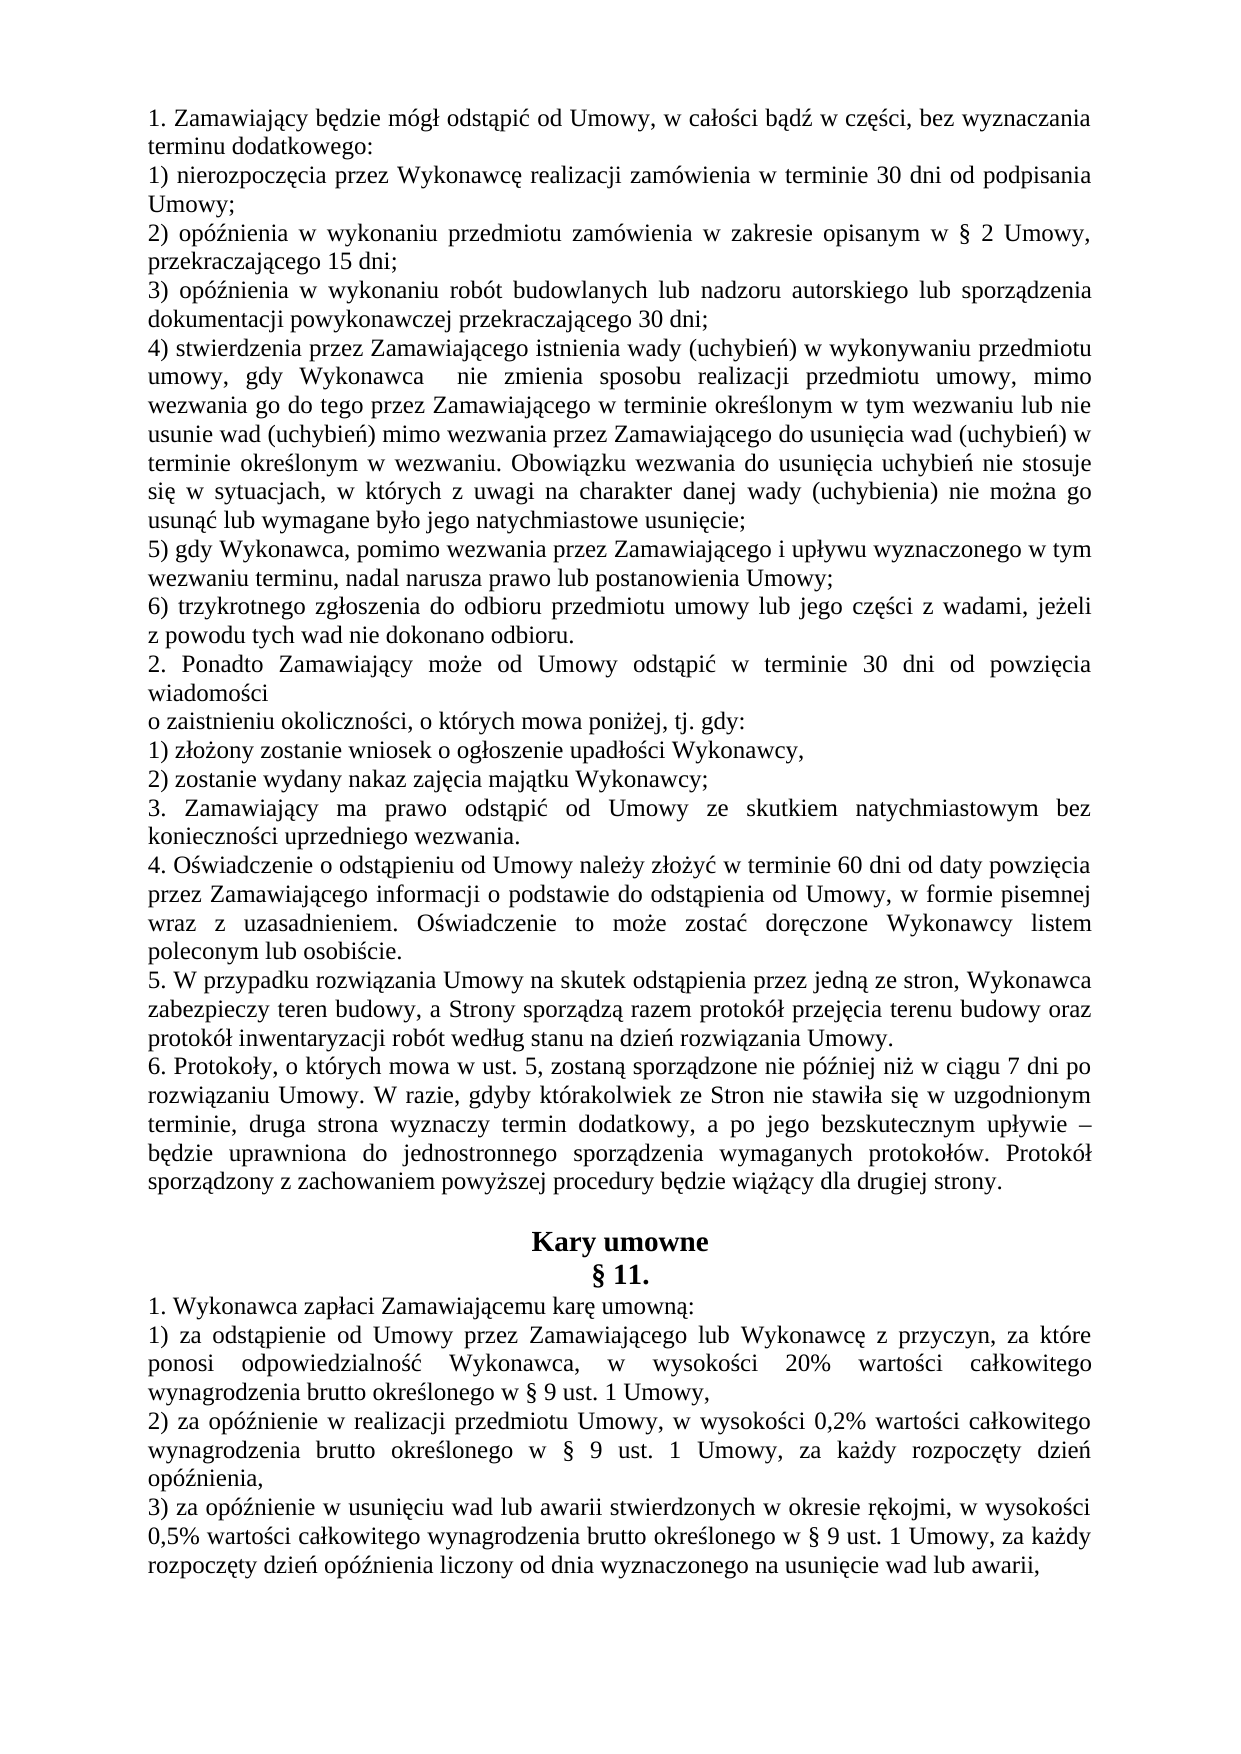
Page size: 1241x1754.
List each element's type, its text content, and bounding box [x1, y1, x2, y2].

text 2. Ponadto Zamawiający może od Umowy odstąpić w terminie 30 dni od powzięcia wiadomości o zaistnieniu okoliczności, o których mowa poniżej, tj. gdy: [148, 649, 1092, 735]
text 6. Protokoły, o których mowa w ust. 5, zostaną sporządzone nie później niż w ciągu 7 dni po rozwiązaniu Umowy. W razie, gdyby którakolwiek ze Stron nie stawiła się w uzgodnionym terminie, druga strona wyznaczy termin dodatkowy, a po jego bezskutecznym upływie – będzie uprawniona do jednostronnego sporządzenia wymaganych protokołów. Protokół sporządzony z zachowaniem powyższej procedury będzie wiążący dla drugiej strony. [148, 1051, 1092, 1195]
text 4. Oświadczenie o odstąpieniu od Umowy należy złożyć w terminie 60 dni od daty powzięcia przez Zamawiającego informacji o podstawie do odstąpienia od Umowy, w formie pisemnej wraz z uzasadnieniem. Oświadczenie to może zostać doręczone Wykonawcy listem poleconym lub osobiście. [148, 850, 1092, 965]
text 6) trzykrotnego zgłoszenia do odbioru przedmiotu umowy lub jego części z wadami, jeżeli z powodu tych wad nie dokonano odbioru. [148, 591, 1092, 649]
text 4) stwierdzenia przez Zamawiającego istnienia wady (uchybień) w wykonywaniu przedmiotu umowy, gdy Wykonawca nie zmienia sposobu realizacji przedmiotu umowy, mimo wezwania go do tego przez Zamawiającego w terminie określonym w tym wezwaniu lub nie usunie wad (uchybień) mimo wezwania przez Zamawiającego do usunięcia wad (uchybień) w terminie określonym w wezwaniu. Obowiązku wezwania do usunięcia uchybień nie stosuje się w sytuacjach, w których z uwagi na charakter danej wady (uchybienia) nie można go usunąć lub wymagane było jego natychmiastowe usunięcie; [148, 333, 1092, 534]
text 3) opóźnienia w wykonaniu robót budowlanych lub nadzoru autorskiego lub sporządzenia dokumentacji powykonawczej przekraczającego 30 dni; [148, 275, 1092, 333]
text 1. Zamawiający będzie mógł odstąpić od Umowy, w całości bądź w części, bez wyznaczania terminu dodatkowego: [148, 103, 1092, 160]
text 1. Wykonawca zapłaci Zamawiającemu karę umowną: [148, 1291, 1092, 1320]
text 5) gdy Wykonawca, pomimo wezwania przez Zamawiającego i upływu wyznaczonego w tym wezwaniu terminu, nadal narusza prawo lub postanowienia Umowy; [148, 534, 1092, 591]
text § 11. [148, 1257, 1092, 1291]
text 2) opóźnienia w wykonaniu przedmiotu zamówienia w zakresie opisanym w § 2 Umowy, przekraczającego 15 dni; [148, 218, 1092, 275]
text 1) złożony zostanie wniosek o ogłoszenie upadłości Wykonawcy, [148, 735, 1092, 764]
text 3. Zamawiający ma prawo odstąpić od Umowy ze skutkiem natychmiastowym bez konieczności uprzedniego wezwania. [148, 793, 1092, 850]
text 5. W przypadku rozwiązania Umowy na skutek odstąpienia przez jedną ze stron, Wykonawca zabezpieczy teren budowy, a Strony sporządzą razem protokół przejęcia terenu budowy oraz protokół inwentaryzacji robót według stanu na dzień rozwiązania Umowy. [148, 965, 1092, 1051]
text 3) za opóźnienie w usunięciu wad lub awarii stwierdzonych w okresie rękojmi, w wysokości 0,5% wartości całkowitego wynagrodzenia brutto określonego w § 9 ust. 1 Umowy, za każdy rozpoczęty dzień opóźnienia liczony od dnia wyznaczonego na usunięcie wad lub awarii, [148, 1492, 1092, 1578]
text 2) zostanie wydany nakaz zajęcia majątku Wykonawcy; [148, 764, 1092, 793]
text 1) nierozpoczęcia przez Wykonawcę realizacji zamówienia w terminie 30 dni od podpisania Umowy; [148, 160, 1092, 218]
text 1) za odstąpienie od Umowy przez Zamawiającego lub Wykonawcę z przyczyn, za które ponosi odpowiedzialność Wykonawca, w wysokości 20% wartości całkowitego wynagrodzenia brutto określonego w § 9 ust. 1 Umowy, [148, 1320, 1092, 1406]
text Kary umowne [148, 1224, 1092, 1257]
text 2) za opóźnienie w realizacji przedmiotu Umowy, w wysokości 0,2% wartości całkowitego wynagrodzenia brutto określonego w § 9 ust. 1 Umowy, za każdy rozpoczęty dzień opóźnienia, [148, 1406, 1092, 1492]
